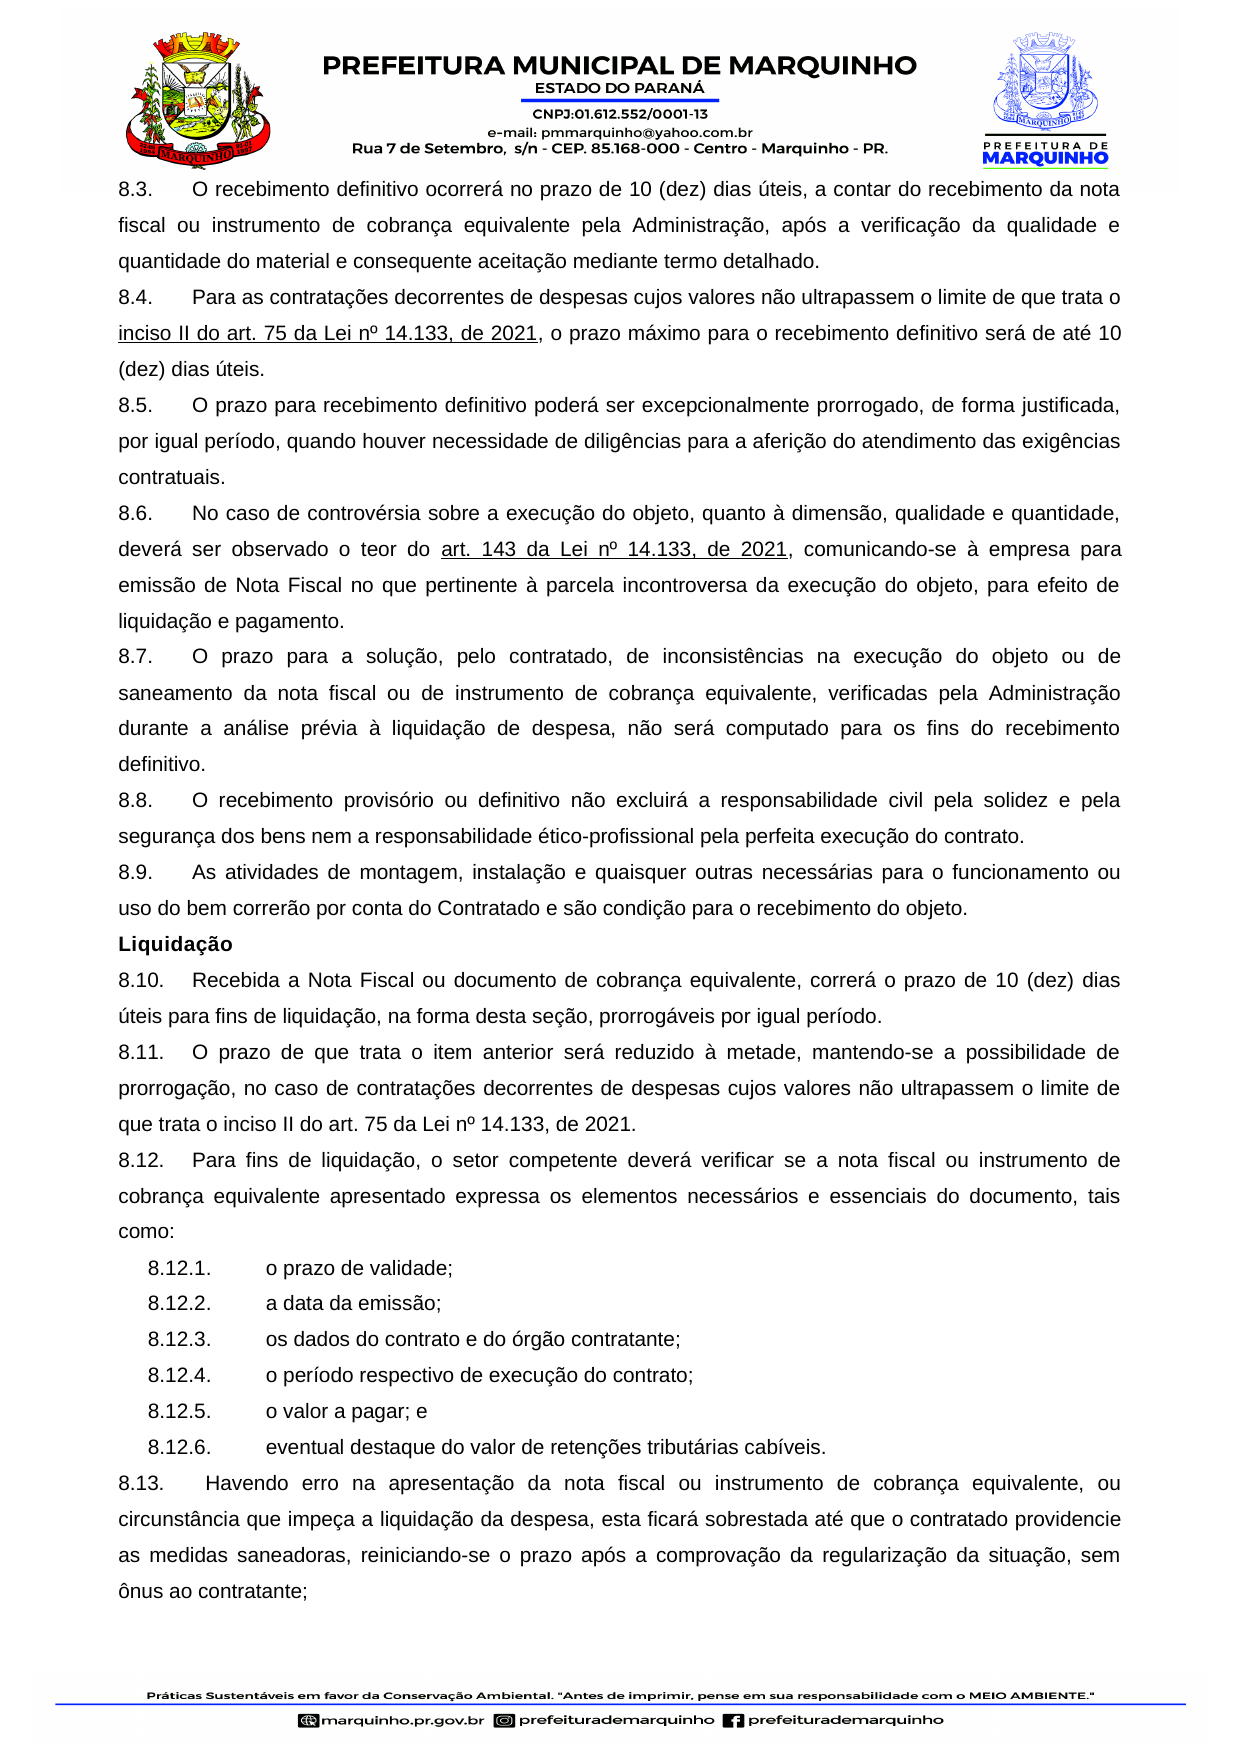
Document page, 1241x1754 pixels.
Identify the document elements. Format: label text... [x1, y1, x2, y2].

picture [59, 6, 1180, 192]
text Liquidação [118, 932, 1122, 956]
picture [31, 1667, 1210, 1750]
text eventual destaque do valor de retenções tributárias cabíveis. [148, 1435, 1122, 1459]
text Para as contratações decorrentes de despesas cujos valores não ultrapassem o limite de que trata o inciso II do art. 75 da Lei nº 14.133, de 2021, o prazo máximo para o recebimento definitivo será de até 10 (dez) dias úteis. [118, 285, 1122, 381]
text Recebida a Nota Fiscal ou documento de cobrança equivalente, correrá o prazo de 10 (dez) dias úteis para fins de liquidação, na forma desta seção, prorrogáveis por igual período. [118, 968, 1122, 1028]
text Havendo erro na apresentação da nota fiscal ou instrumento de cobrança equivalente, ou circunstância que impeça a liquidação da despesa, esta ficará sobrestada até que o contratado providencie as medidas saneadoras, reiniciando-se o prazo após a comprovação da regularização da situação, sem ônus ao contratante; [118, 1471, 1122, 1603]
text Para fins de liquidação, o setor competente deverá verificar se a nota fiscal ou instrumento de cobrança equivalente apresentado expressa os elementos necessários e essenciais do documento, tais como: [118, 1147, 1122, 1243]
text O prazo para recebimento definitivo poderá ser excepcionalmente prorrogado, de forma justificada, por igual período, quando houver necessidade de diligências para a aferição do atendimento das exigências contratuais. [118, 393, 1122, 489]
text As atividades de montagem, instalação e quaisquer outras necessárias para o funcionamento ou uso do bem correrão por conta do Contratado e são condição para o recebimento do objeto. [118, 860, 1122, 920]
text o prazo de validade; [148, 1255, 1122, 1279]
text o período respectivo de execução do contrato; [148, 1363, 1122, 1387]
text O recebimento provisório ou definitivo não excluirá a responsabilidade civil pela solidez e pela segurança dos bens nem a responsabilidade ético-profissional pela perfeita execução do contrato. [118, 788, 1122, 848]
text O recebimento definitivo ocorrerá no prazo de 10 (dez) dias úteis, a contar do recebimento da nota fiscal ou instrumento de cobrança equivalente pela Administração, após a verificação da qualidade e quantidade do material e consequente aceitação mediante termo detalhado. [118, 177, 1122, 273]
text a data da emissão; [148, 1291, 1122, 1315]
text O prazo para a solução, pelo contratado, de inconsistências na execução do objeto ou de saneamento da nota fiscal ou de instrumento de cobrança equivalente, verificadas pela Administração durante a análise prévia à liquidação de despesa, não será computado para os fins do recebimento definitivo. [118, 644, 1122, 776]
text No caso de controvérsia sobre a execução do objeto, quanto à dimensão, qualidade e quantidade, deverá ser observado o teor do art. 143 da Lei nº 14.133, de 2021, comunicando-se à empresa para emissão de Nota Fiscal no que pertinente à parcela incontroversa da execução do objeto, para efeito de liquidação e pagamento. [118, 501, 1122, 632]
text O prazo de que trata o item anterior será reduzido à metade, mantendo-se a possibilidade de prorrogação, no caso de contratações decorrentes de despesas cujos valores não ultrapassem o limite de que trata o inciso II do art. 75 da Lei nº 14.133, de 2021. [118, 1040, 1122, 1136]
text os dados do contrato e do órgão contratante; [148, 1327, 1122, 1351]
text o valor a pagar; e [148, 1399, 1122, 1423]
